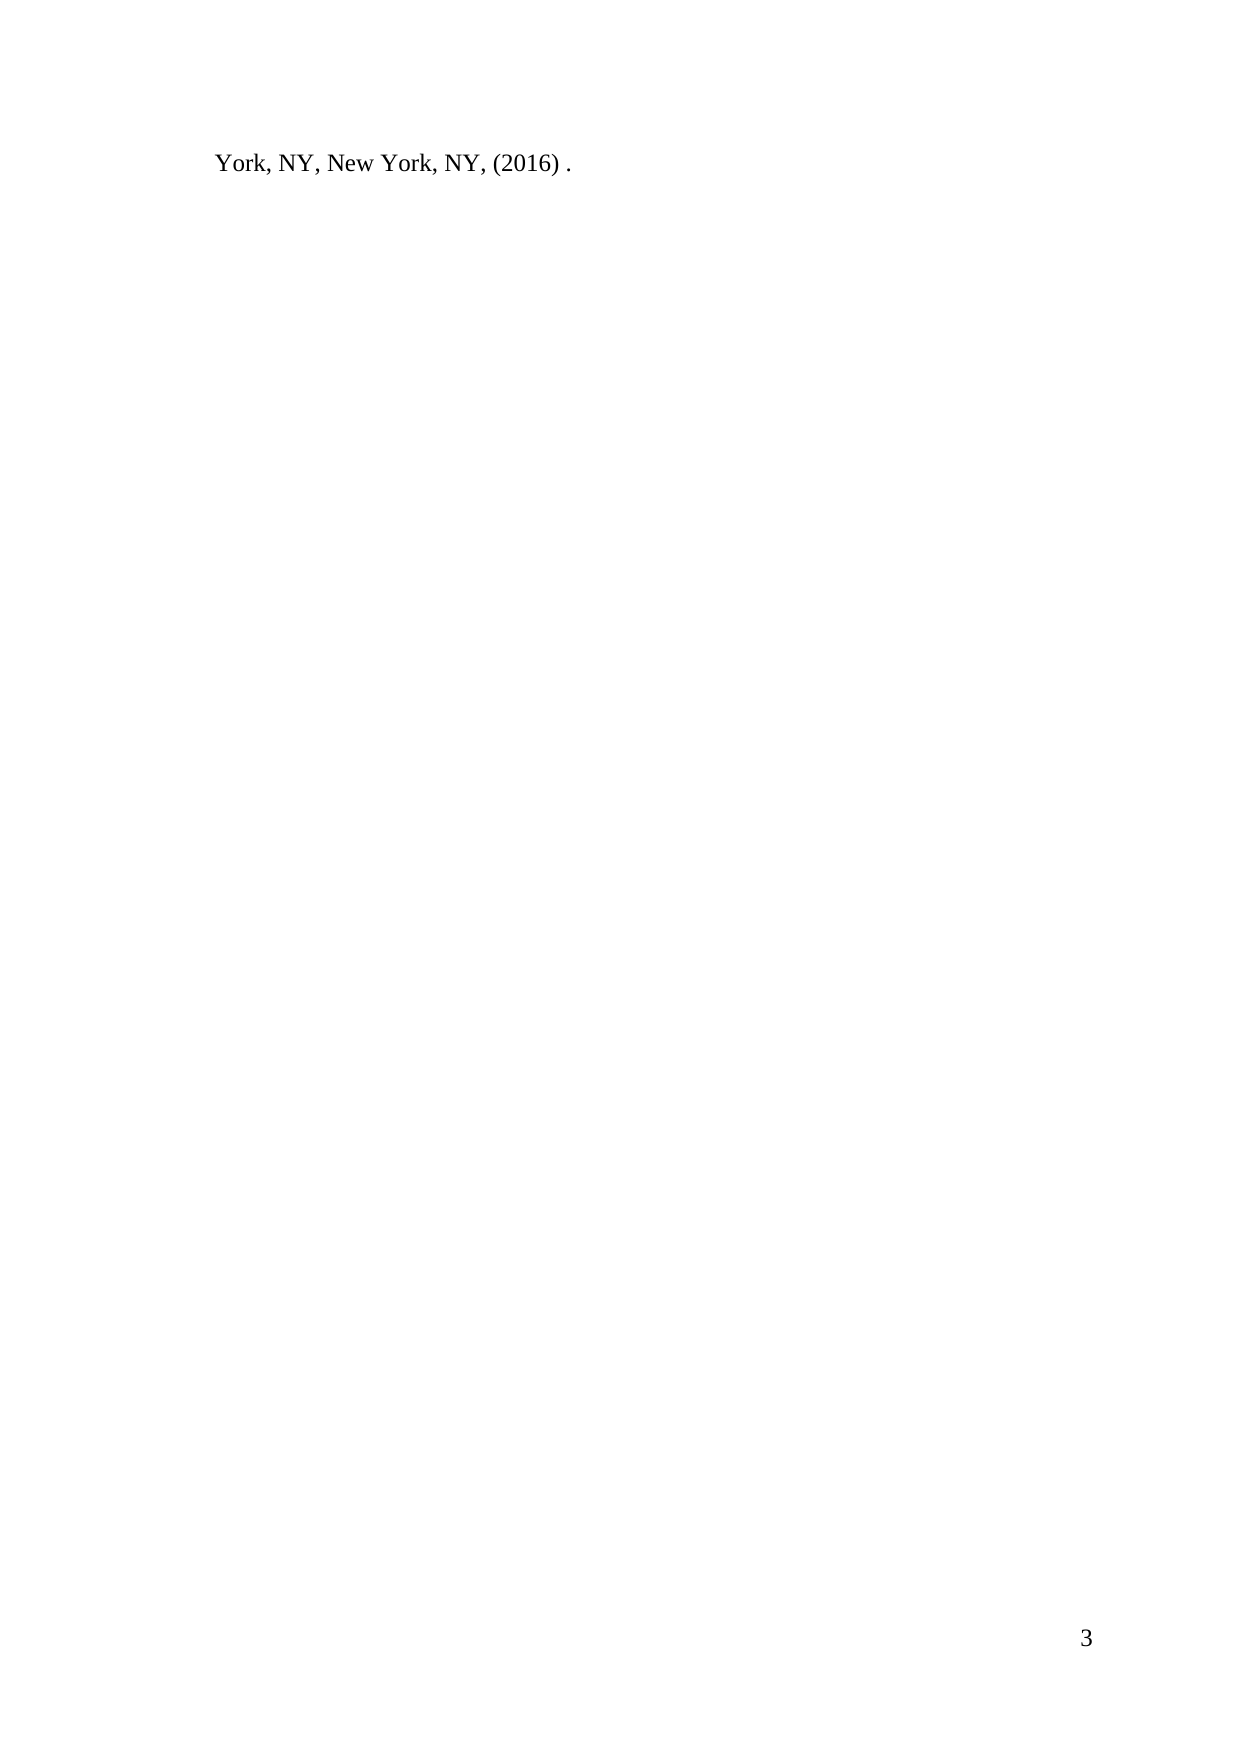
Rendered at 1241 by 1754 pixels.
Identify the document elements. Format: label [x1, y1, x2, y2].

text [148, 148, 1093, 176]
